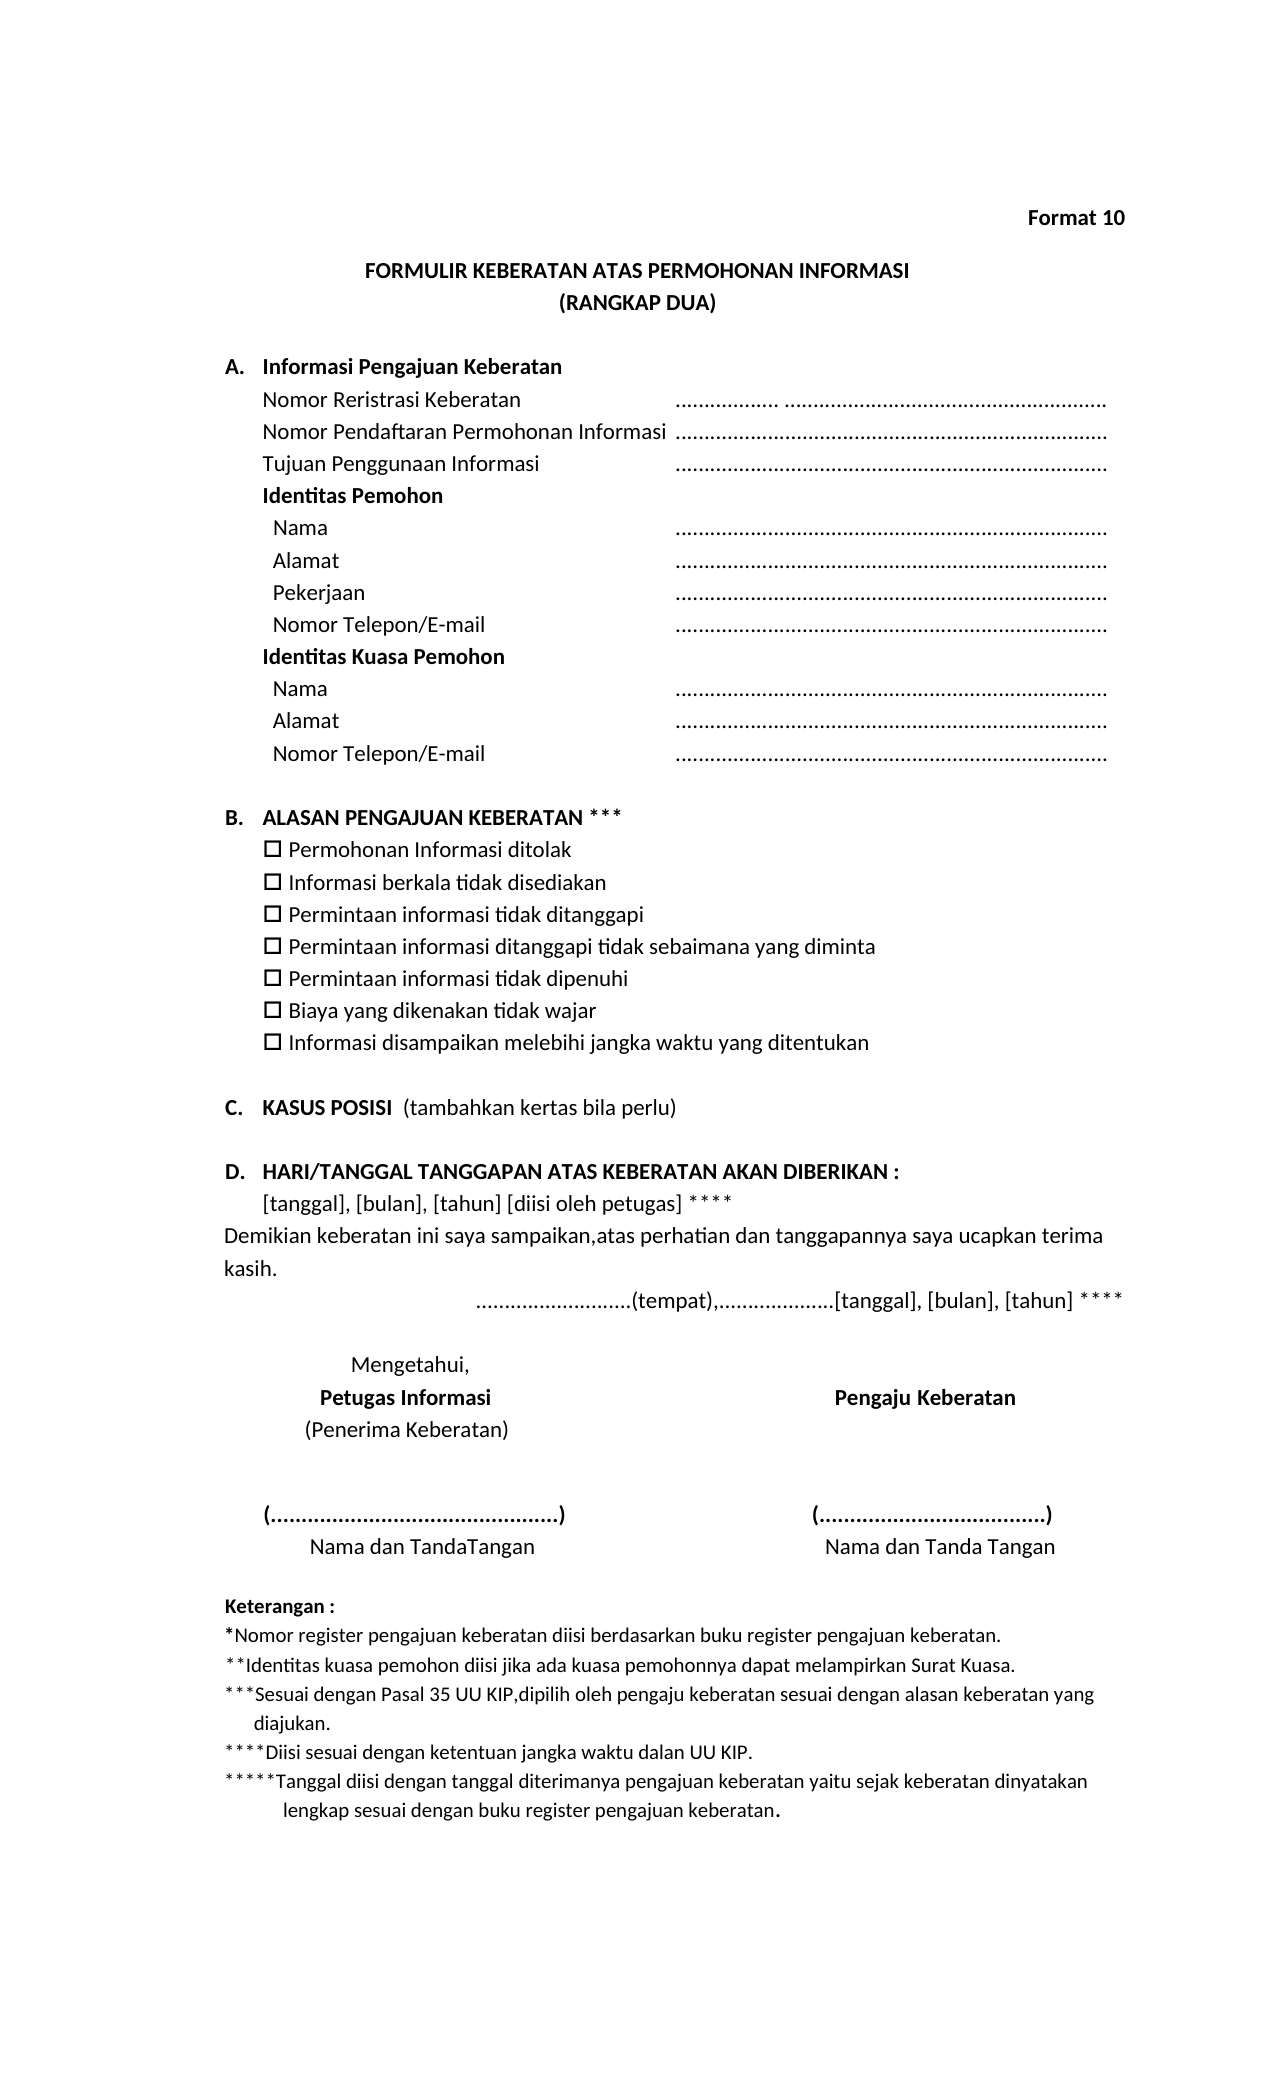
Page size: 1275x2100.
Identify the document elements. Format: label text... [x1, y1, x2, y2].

list Nomor Pendaftaran Permohonan Informasi ........................................................................... [262, 417, 1125, 445]
list Demikian keberatan ini saya sampaikan,atas perhatian dan tanggapannya saya ucapkan terima kasih. [224, 1222, 1125, 1282]
list Permintaan informasi ditanggapi tidak sebaimana yang diminta [262, 932, 1125, 960]
list Nomor Telepon/E-mail ........................................................................... [262, 739, 1125, 767]
text Format 10 [150, 203, 1125, 231]
list ...........................(tempat),....................[tanggal], [bulan], [tahun] **** [224, 1286, 1125, 1314]
list Petugas Informasi Pengaju Keberatan [150, 1383, 1125, 1411]
list Informasi disampaikan melebihi jangka waktu yang ditentukan [262, 1028, 1125, 1057]
list ALASAN PENGAJUAN KEBERATAN *** [225, 803, 1125, 831]
list Identitas Kuasa Pemohon [262, 642, 1125, 670]
list [tanggal], [bulan], [tahun] [diisi oleh petugas] **** [262, 1189, 1125, 1217]
text **Identitas kuasa pemohon diisi jika ada kuasa pemohonnya dapat melampirkan Surat Kuasa. [150, 1652, 1125, 1677]
list (Penerima Keberatan) [150, 1415, 1125, 1443]
text ****Diisi sesuai dengan ketentuan jangka waktu dalan UU KIP. [224, 1739, 1125, 1765]
list Nama ........................................................................... [262, 674, 1125, 702]
list KASUS POSISI (tambahkan kertas bila perlu) [225, 1093, 1125, 1121]
list HARI/TANGGAL TANGGAPAN ATAS KEBERATAN AKAN DIBERIKAN : [225, 1157, 1125, 1185]
text ***Sesuai dengan Pasal 35 UU KIP,dipilih oleh pengaju keberatan sesuai dengan alasan keberatan yang diajukan. [224, 1681, 1125, 1736]
text Nama dan TandaTangan Nama dan Tanda Tangan [150, 1532, 1125, 1560]
list Informasi berkala tidak disediakan [262, 868, 1125, 896]
list (RANGKAP DUA) [150, 288, 1125, 316]
list Permintaan informasi tidak ditanggapi [262, 900, 1125, 928]
list Nomor Reristrasi Keberatan .................. ........................................................ [262, 385, 1125, 413]
list Mengetahui, [150, 1350, 1125, 1378]
list Tujuan Penggunaan Informasi ........................................................................... [262, 449, 1125, 477]
text *****Tanggal diisi dengan tanggal diterimanya pengajuan keberatan yaitu sejak keberatan dinyatakan lengkap sesuai dengan buku register pengajuan keberatan. [224, 1768, 1125, 1823]
list Pekerjaan ........................................................................... [262, 578, 1125, 606]
list Informasi Pengajuan Keberatan [225, 353, 1125, 381]
list Nama ........................................................................... [262, 513, 1125, 542]
text (...............................................) (.....................................) [150, 1500, 1125, 1528]
list Alamat ........................................................................... [262, 546, 1125, 574]
list Alamat ........................................................................... [262, 707, 1125, 735]
list Nomor Telepon/E-mail ........................................................................... [262, 610, 1125, 638]
list Biaya yang dikenakan tidak wajar [262, 996, 1125, 1024]
text Keterangan : [150, 1593, 1125, 1619]
list FORMULIR KEBERATAN ATAS PERMOHONAN INFORMASI [150, 256, 1125, 284]
list Identitas Pemohon [262, 481, 1125, 509]
list Permintaan informasi tidak dipenuhi [262, 964, 1125, 992]
list Permohonan Informasi ditolak [262, 835, 1125, 863]
text *Nomor register pengajuan keberatan diisi berdasarkan buku register pengajuan keberatan. [224, 1623, 1125, 1648]
